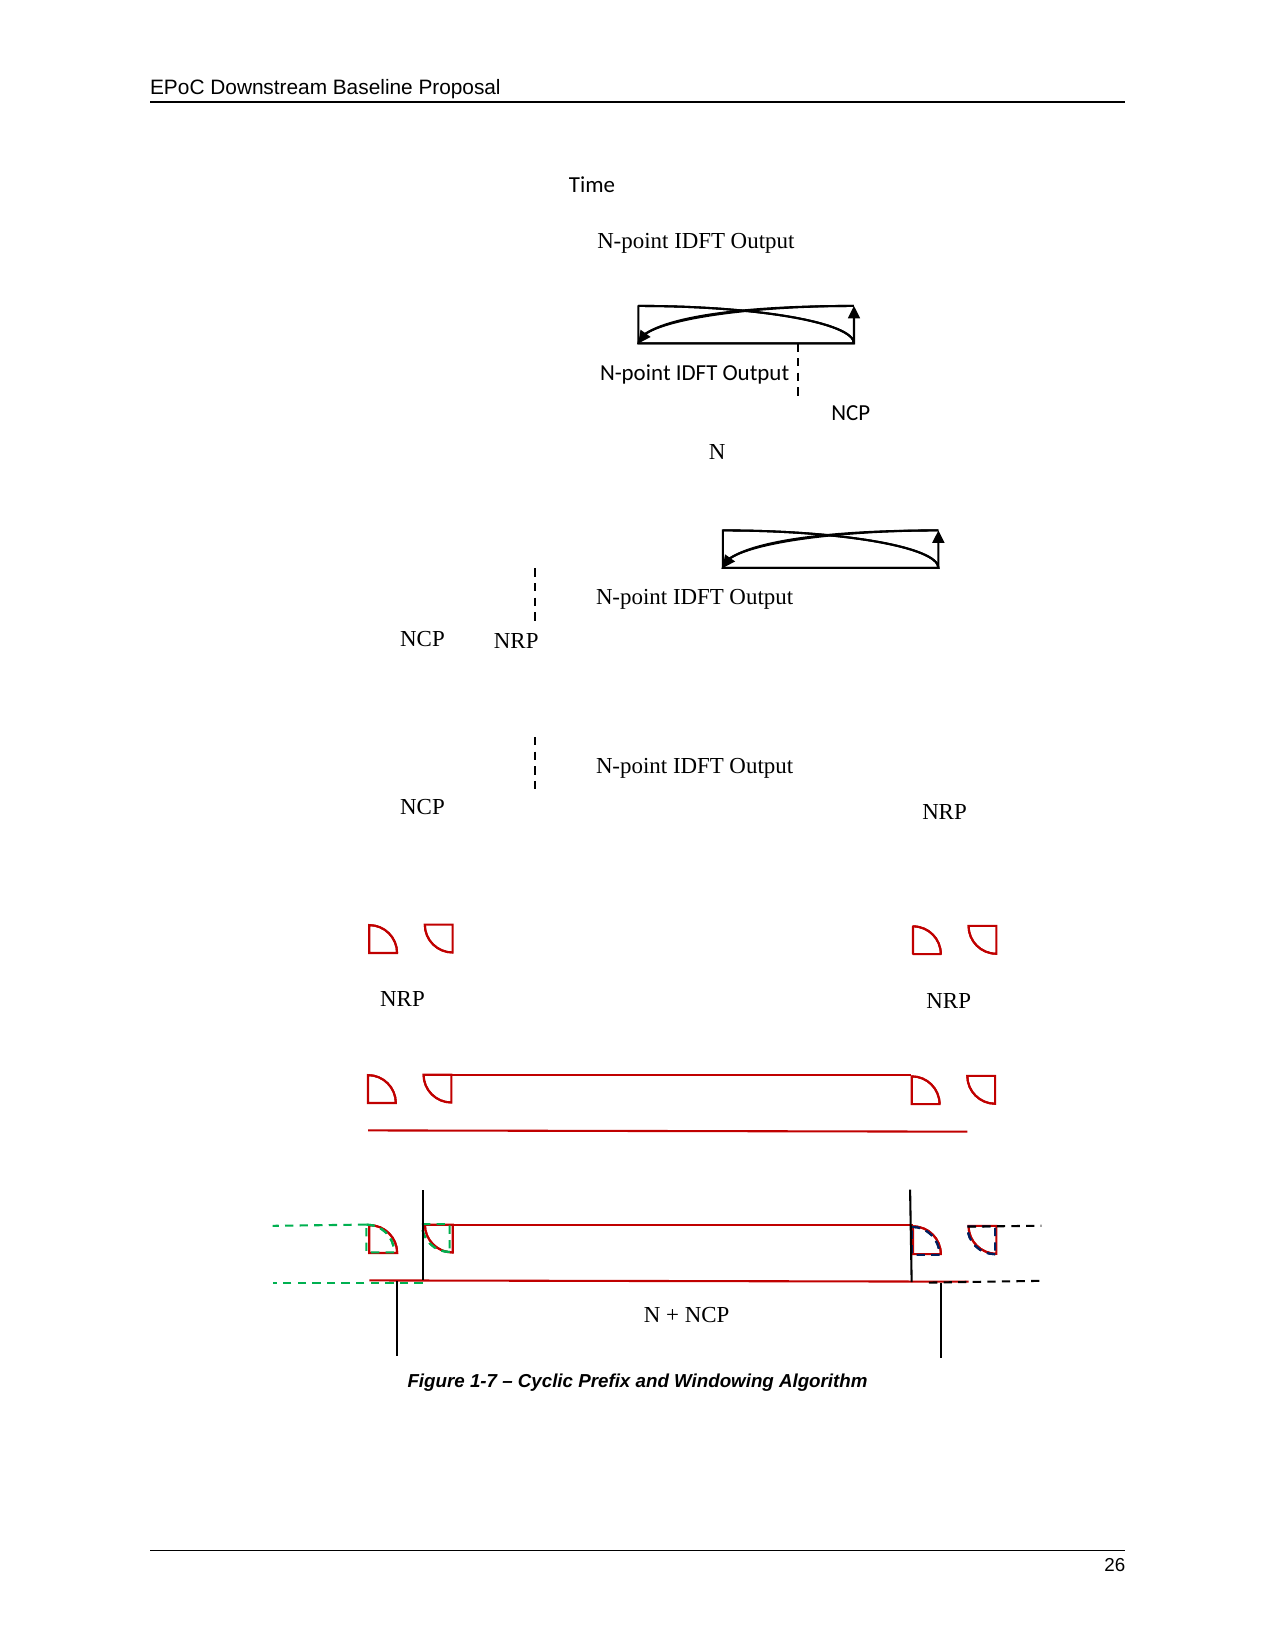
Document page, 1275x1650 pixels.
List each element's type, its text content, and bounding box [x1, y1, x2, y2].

text Figure 1-7 – Cyclic Prefix and Windowing Algorithm [150, 1370, 1125, 1392]
